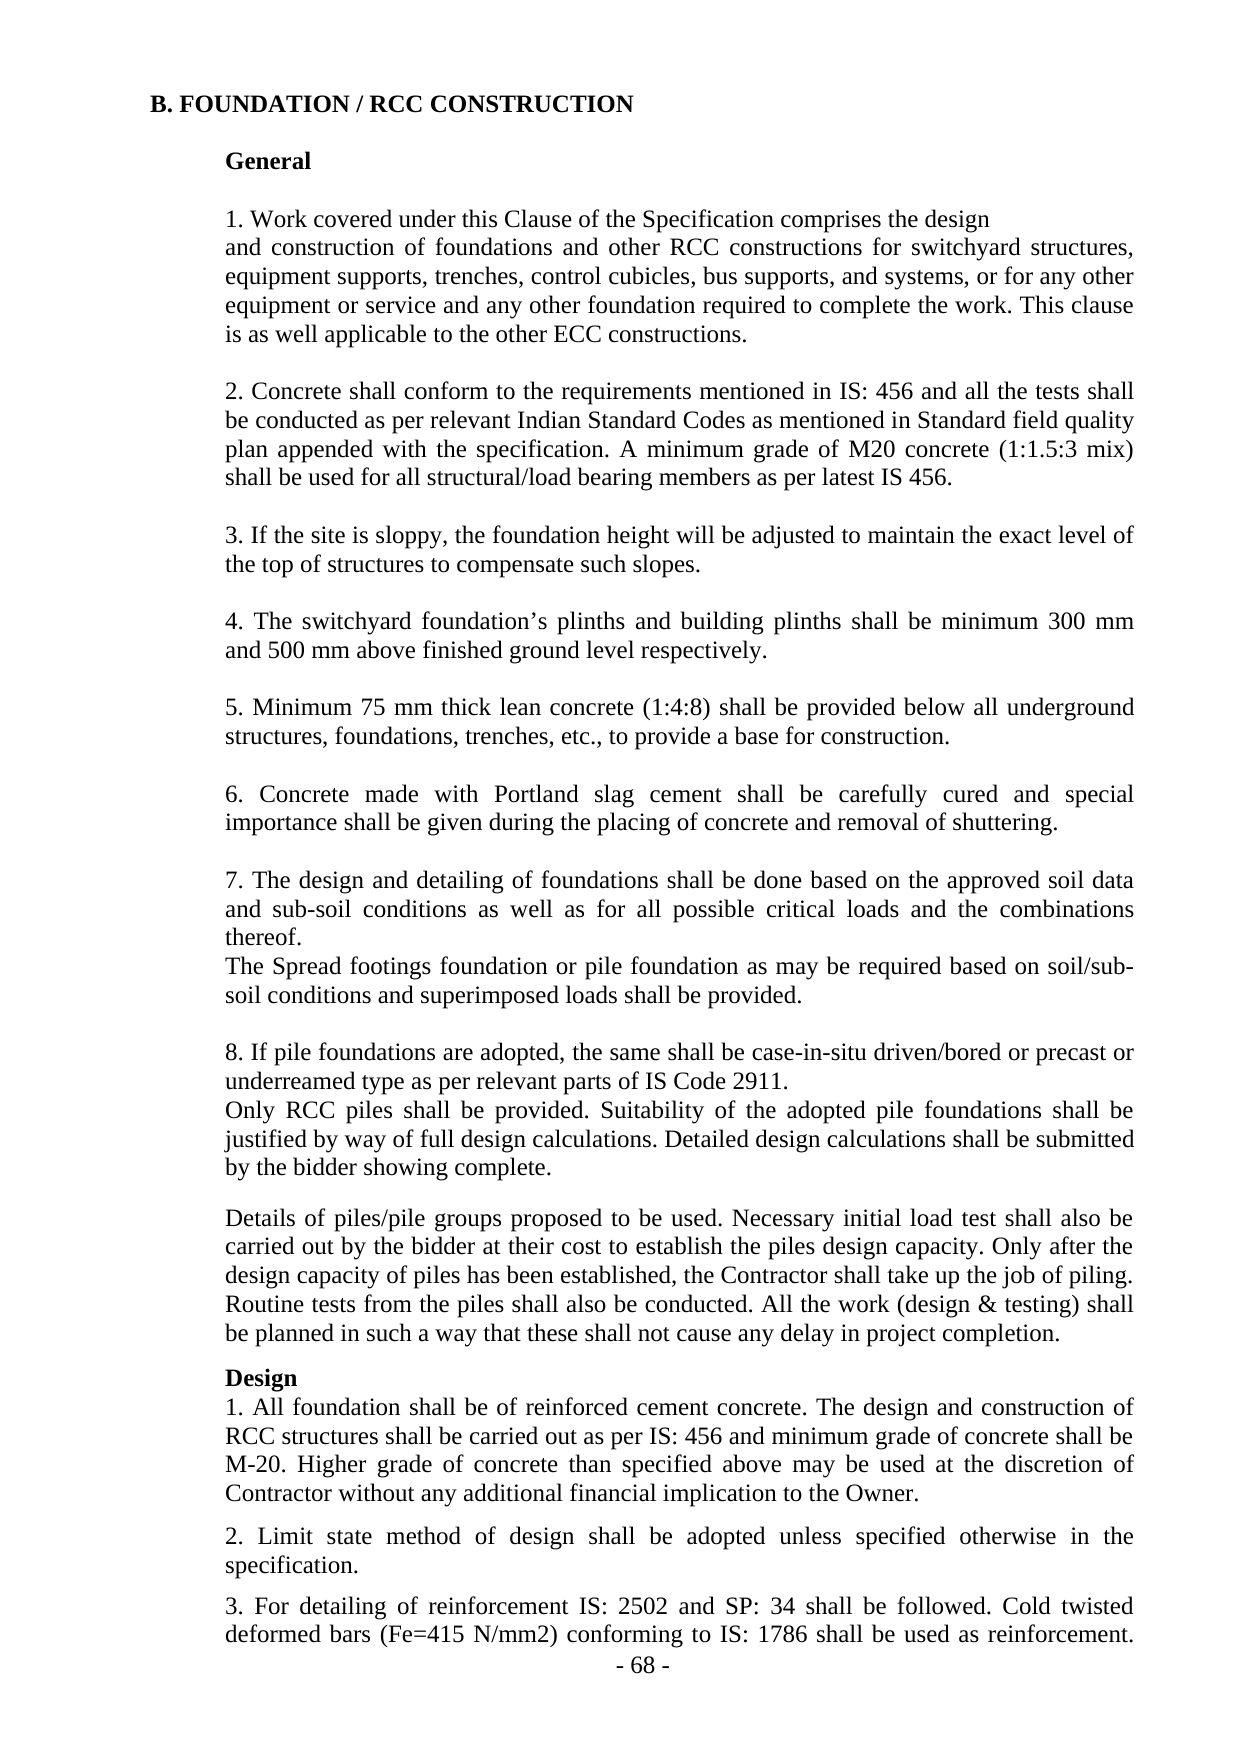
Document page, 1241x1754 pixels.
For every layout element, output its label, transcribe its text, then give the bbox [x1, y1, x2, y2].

text 5. Minimum 75 mm thick lean concrete (1:4:8) shall be provided below all underground structures, foundations, trenches, etc., to provide a base for construction. [225, 692, 1135, 750]
text 4. The switchyard foundation’s plinths and building plinths shall be minimum 300 mm and 500 mm above finished ground level respectively. [225, 606, 1135, 664]
text General [150, 146, 1135, 175]
text 2. Concrete shall conform to the requirements mentioned in IS: 456 and all the tests shall be conducted as per relevant Indian Standard Codes as mentioned in Standard field quality plan appended with the specification. A minimum grade of M20 concrete (1:1.5:3 mix) shall be used for all structural/load bearing members as per latest IS 456. [225, 376, 1135, 491]
text Details of piles/pile groups proposed to be used. Necessary initial load test shall also be carried out by the bidder at their cost to establish the piles design capacity. Only after the design capacity of piles has been established, the Contractor shall take up the job of piling. Routine tests from the piles shall also be conducted. All the work (design & testing) shall be planned in such a way that these shall not cause any delay in project completion. [225, 1203, 1135, 1346]
text B. FOUNDATION / RCC CONSTRUCTION [150, 89, 1135, 117]
text 6. Concrete made with Portland slag cement shall be carefully cured and special importance shall be given during the placing of concrete and removal of shuttering. [225, 779, 1135, 836]
text 1. Work covered under this Clause of the Specification comprises the design [150, 204, 1135, 232]
text and construction of foundations and other RCC constructions for switchyard structures, equipment supports, trenches, control cubicles, bus supports, and systems, or for any other equipment or service and any other foundation required to complete the work. This clause is as well applicable to the other ECC constructions. [225, 232, 1135, 347]
text 1. All foundation shall be of reinforced cement concrete. The design and construction of RCC structures shall be carried out as per IS: 456 and minimum grade of concrete shall be M-20. Higher grade of concrete than specified above may be used at the discretion of Contractor without any additional financial implication to the Owner. [225, 1392, 1135, 1507]
text Only RCC piles shall be provided. Suitability of the adopted pile foundations shall be justified by way of full design calculations. Detailed design calculations shall be submitted by the bidder showing complete. [225, 1095, 1135, 1181]
text 2. Limit state method of design shall be adopted unless specified otherwise in the specification. [225, 1521, 1135, 1579]
text Design [150, 1363, 1135, 1392]
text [225, 1591, 1135, 1648]
text 8. If pile foundations are adopted, the same shall be case-in-situ driven/bored or precast or underreamed type as per relevant parts of IS Code 2911. [225, 1037, 1135, 1095]
text The Spread footings foundation or pile foundation as may be required based on soil/sub-soil conditions and superimposed loads shall be provided. [225, 951, 1135, 1009]
text 3. If the site is sloppy, the foundation height will be adjusted to maintain the exact level of the top of structures to compensate such slopes. [225, 520, 1135, 577]
text 7. The design and detailing of foundations shall be done based on the approved soil data and sub-soil conditions as well as for all possible critical loads and the combinations thereof. [225, 865, 1135, 951]
